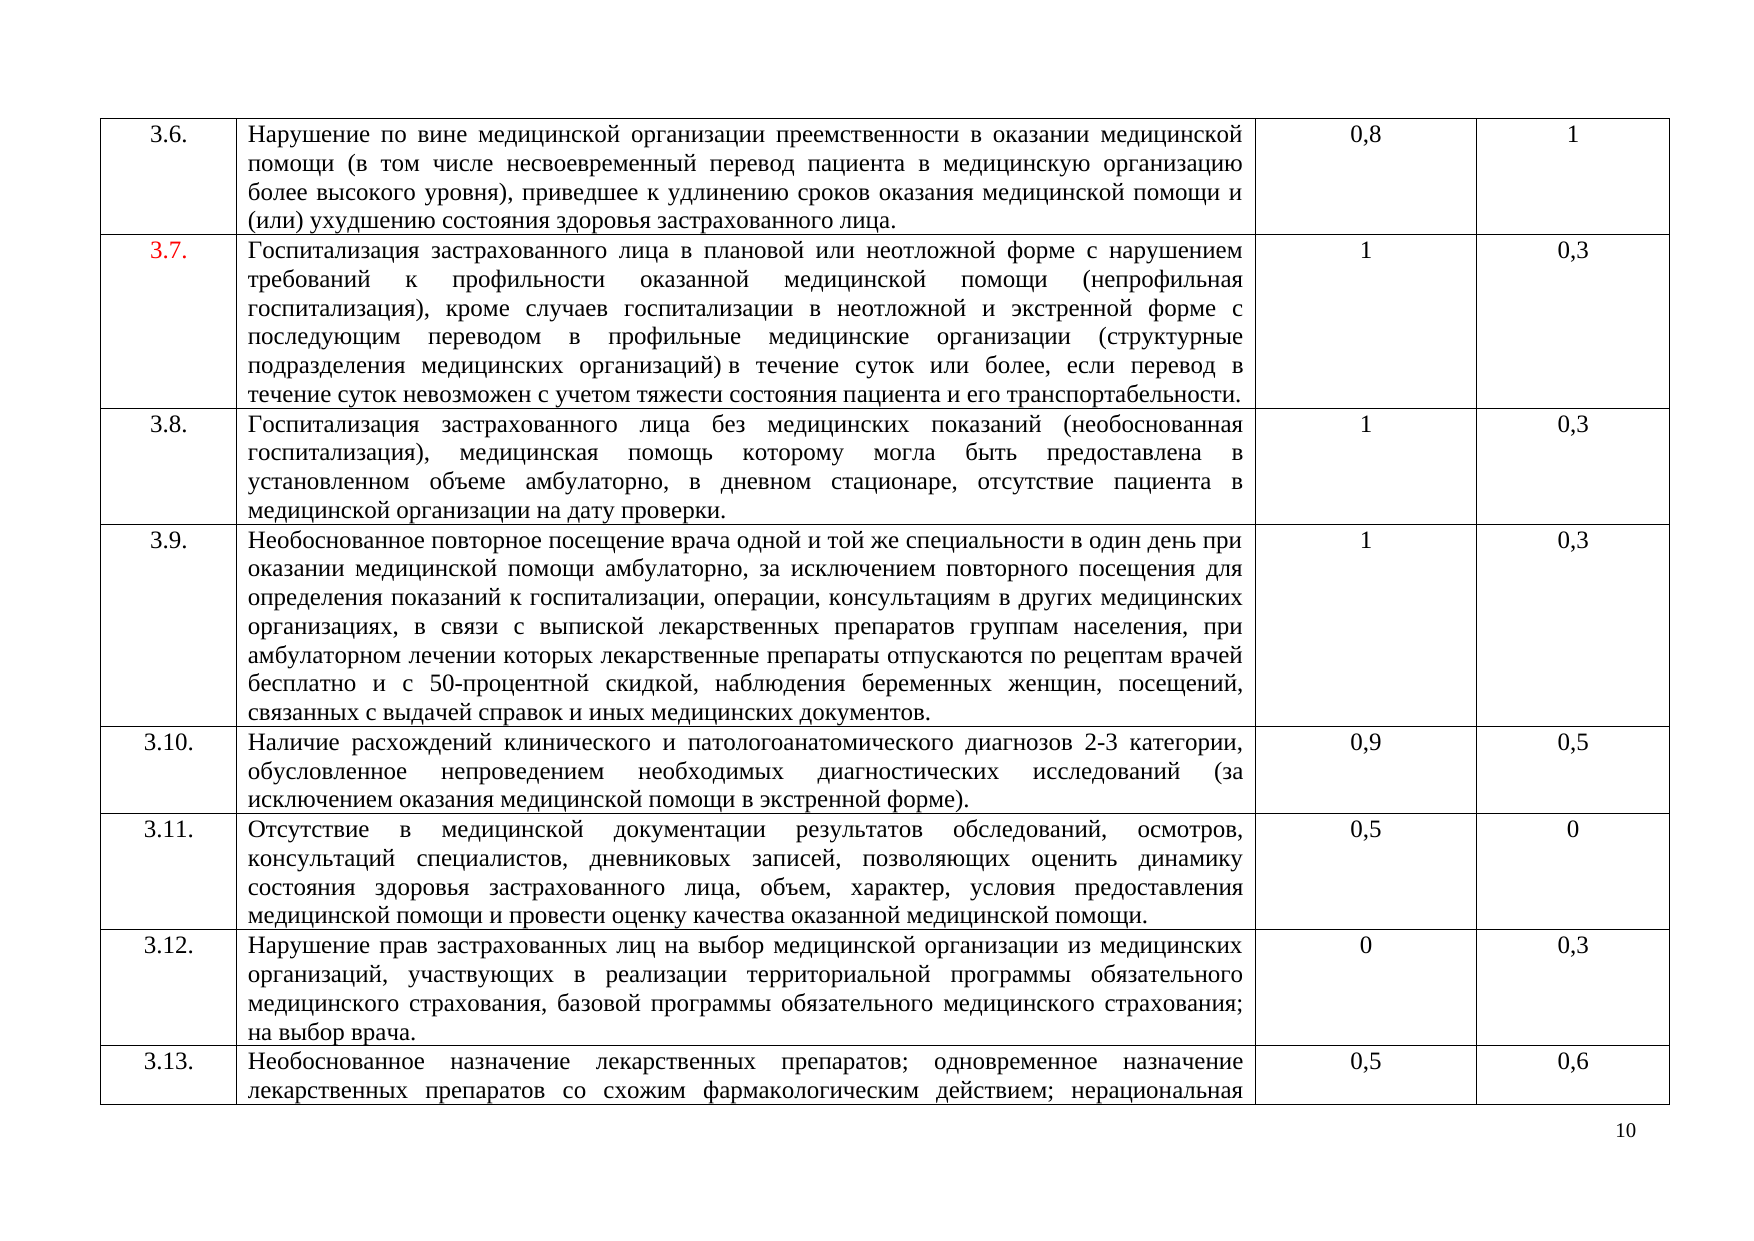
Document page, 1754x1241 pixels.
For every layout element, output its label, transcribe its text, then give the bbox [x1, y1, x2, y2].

table_cell 0,3 [1477, 930, 1669, 1045]
table_cell 0,3 [1477, 409, 1669, 524]
table_cell Госпитализация застрахованного лица в плановой или неотложной форме с нарушением требований к профильности оказанной медицинской помощи (непрофильная госпитализация), кроме случаев госпитализации в неотложной и экстренной форме с последующим переводом в профильные медицинские организации (структурные подразделения медицинских организаций) в течение суток или более, если перевод в течение суток невозможен с учетом тяжести состояния пациента и его транспортабельности. [237, 235, 1255, 408]
table_cell 3.13. [101, 1046, 236, 1104]
table_cell 0 [1477, 814, 1669, 929]
table_cell 0,5 [1256, 814, 1476, 929]
table_cell Нарушение по вине медицинской организации преемственности в оказании медицинской помощи (в том числе несвоевременный перевод пациента в медицинскую организацию более высокого уровня), приведшее к удлинению сроков оказания медицинской помощи и (или) ухудшению состояния здоровья застрахованного лица. [237, 119, 1255, 234]
table_cell 1 [1256, 409, 1476, 524]
table_cell 3.9. [101, 525, 236, 726]
table_cell 0,8 [1256, 119, 1476, 234]
table_cell 0,5 [1256, 1046, 1476, 1104]
table_cell 1 [1256, 525, 1476, 726]
table_cell 3.8. [101, 409, 236, 524]
table_cell 3.12. [101, 930, 236, 1045]
table_cell Отсутствие в медицинской документации результатов обследований, осмотров, консультаций специалистов, дневниковых записей, позволяющих оценить динамику состояния здоровья застрахованного лица, объем, характер, условия предоставления медицинской помощи и провести оценку качества оказанной медицинской помощи. [237, 814, 1255, 929]
table_cell 0,3 [1477, 235, 1669, 408]
table_cell 0,5 [1477, 727, 1669, 813]
table_cell 3.7. [101, 235, 236, 408]
table_cell 3.11. [101, 814, 236, 929]
table_cell 3.10. [101, 727, 236, 813]
table_cell 0,3 [1477, 525, 1669, 726]
table_cell 0 [1256, 930, 1476, 1045]
table_cell Госпитализация застрахованного лица без медицинских показаний (необоснованная госпитализация), медицинская помощь которому могла быть предоставлена в установленном объеме амбулаторно, в дневном стационаре, отсутствие пациента в медицинской организации на дату проверки. [237, 409, 1255, 524]
table_cell 0,6 [1477, 1046, 1669, 1104]
table_cell 0,9 [1256, 727, 1476, 813]
table_cell 1 [1256, 235, 1476, 408]
table_cell 1 [1477, 119, 1669, 234]
table_cell Нарушение прав застрахованных лиц на выбор медицинской организации из медицинских организаций, участвующих в реализации территориальной программы обязательного медицинского страхования, базовой программы обязательного медицинского страхования; на выбор врача. [237, 930, 1255, 1045]
table_cell Наличие расхождений клинического и патологоанатомического диагнозов 2-3 категории, обусловленное непроведением необходимых диагностических исследований (за исключением оказания медицинской помощи в экстренной форме). [237, 727, 1255, 813]
table_cell Необоснованное повторное посещение врача одной и той же специальности в один день при оказании медицинской помощи амбулаторно, за исключением повторного посещения для определения показаний к госпитализации, операции, консультациям в других медицинских организациях, в связи с выпиской лекарственных препаратов группам населения, при амбулаторном лечении которых лекарственные препараты отпускаются по рецептам врачей бесплатно и с 50-процентной скидкой, наблюдения беременных женщин, посещений, связанных с выдачей справок и иных медицинских документов. [237, 525, 1255, 726]
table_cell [237, 1046, 1255, 1104]
table_cell 3.6. [101, 119, 236, 234]
